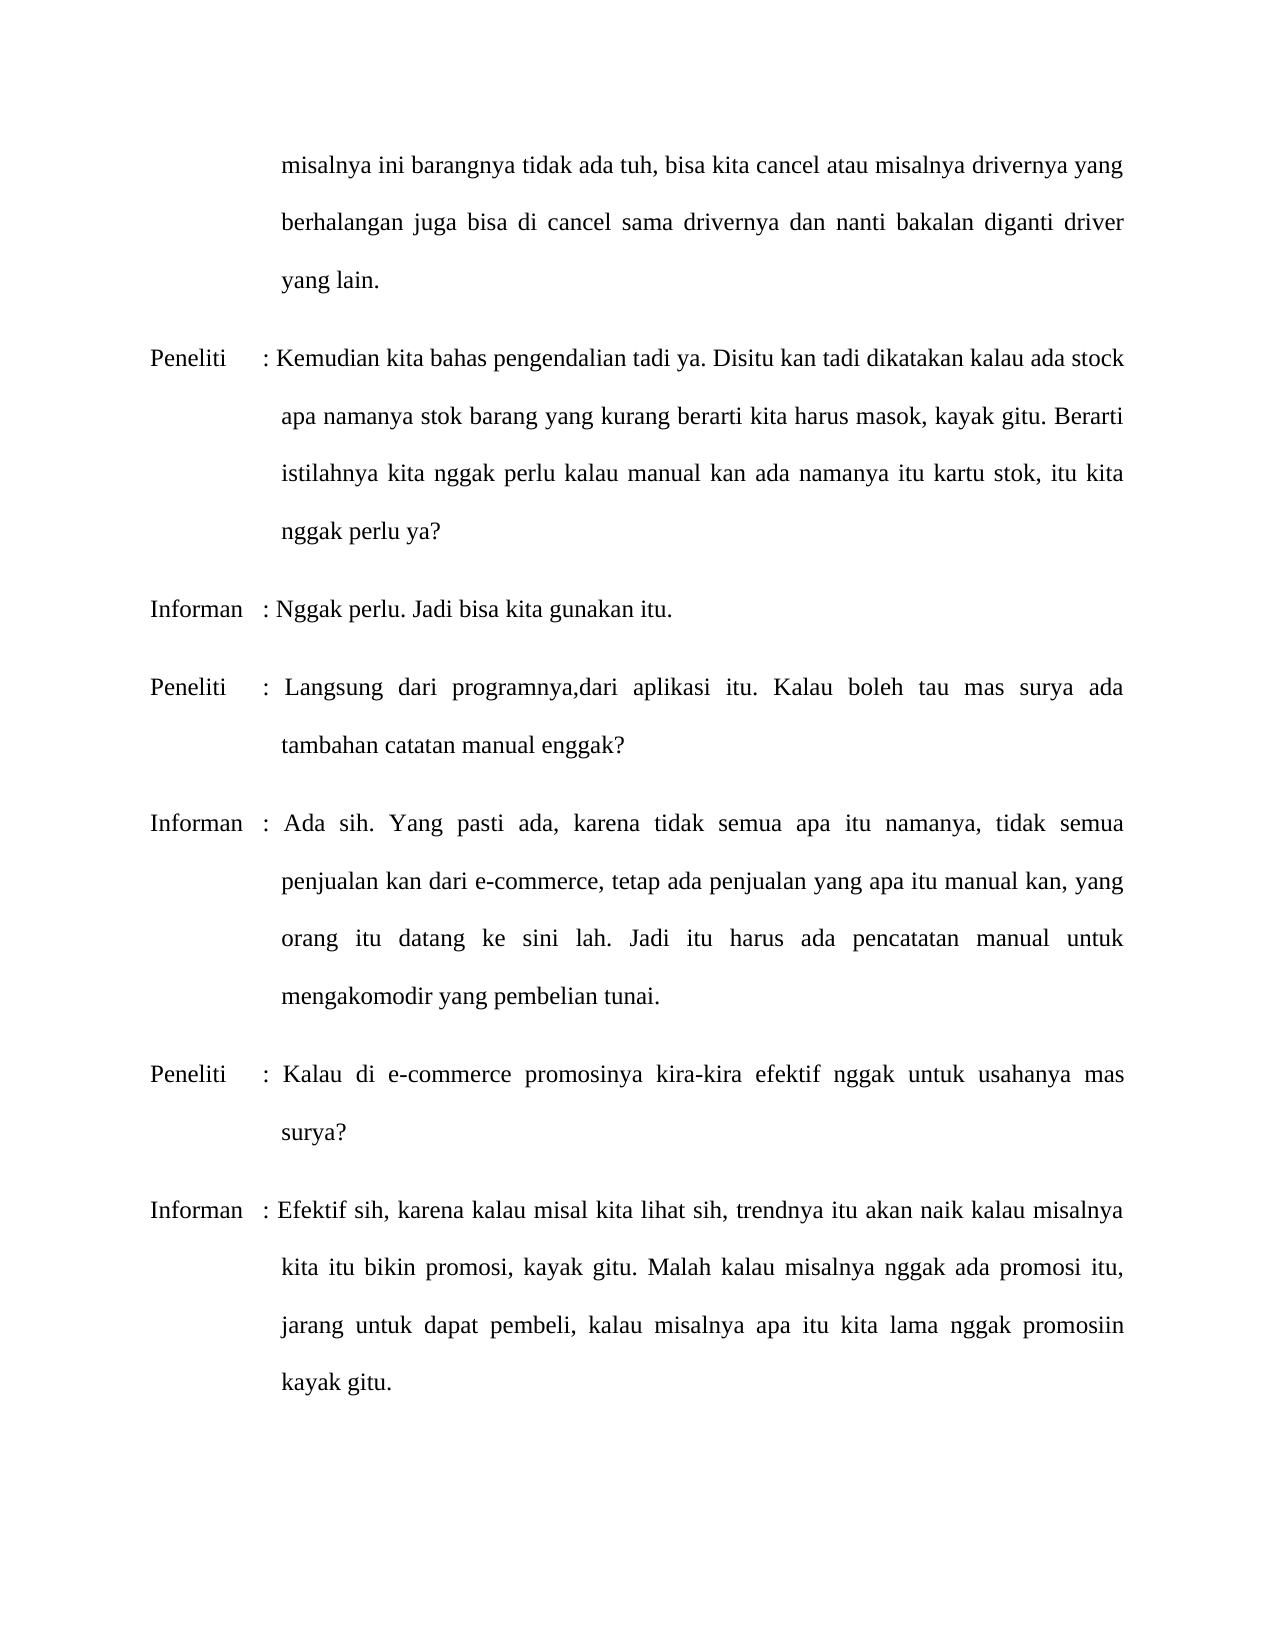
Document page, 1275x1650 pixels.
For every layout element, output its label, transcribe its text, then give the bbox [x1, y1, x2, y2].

text Informan : Nggak perlu. Jadi bisa kita gunakan itu. [150, 594, 1125, 623]
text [150, 150, 1125, 294]
text Peneliti : Langsung dari programnya,dari aplikasi itu. Kalau boleh tau mas surya ada tambahan catatan manual enggak? [150, 672, 1125, 759]
text Informan : Ada sih. Yang pasti ada, karena tidak semua apa itu namanya, tidak semua penjualan kan dari e-commerce, tetap ada penjualan yang apa itu manual kan, yang orang itu datang ke sini lah. Jadi itu harus ada pencatatan manual untuk mengakomodir yang pembelian tunai. [150, 808, 1125, 1009]
text Peneliti : Kemudian kita bahas pengendalian tadi ya. Disitu kan tadi dikatakan kalau ada stock apa namanya stok barang yang kurang berarti kita harus masok, kayak gitu. Berarti istilahnya kita nggak perlu kalau manual kan ada namanya itu kartu stok, itu kita nggak perlu ya? [150, 343, 1125, 544]
text Informan : Efektif sih, karena kalau misal kita lihat sih, trendnya itu akan naik kalau misalnya kita itu bikin promosi, kayak gitu. Malah kalau misalnya nggak ada promosi itu, jarang untuk dapat pembeli, kalau misalnya apa itu kita lama nggak promosiin kayak gitu. [150, 1195, 1125, 1396]
text Peneliti : Kalau di e-commerce promosinya kira-kira efektif nggak untuk usahanya mas surya? [150, 1059, 1125, 1145]
